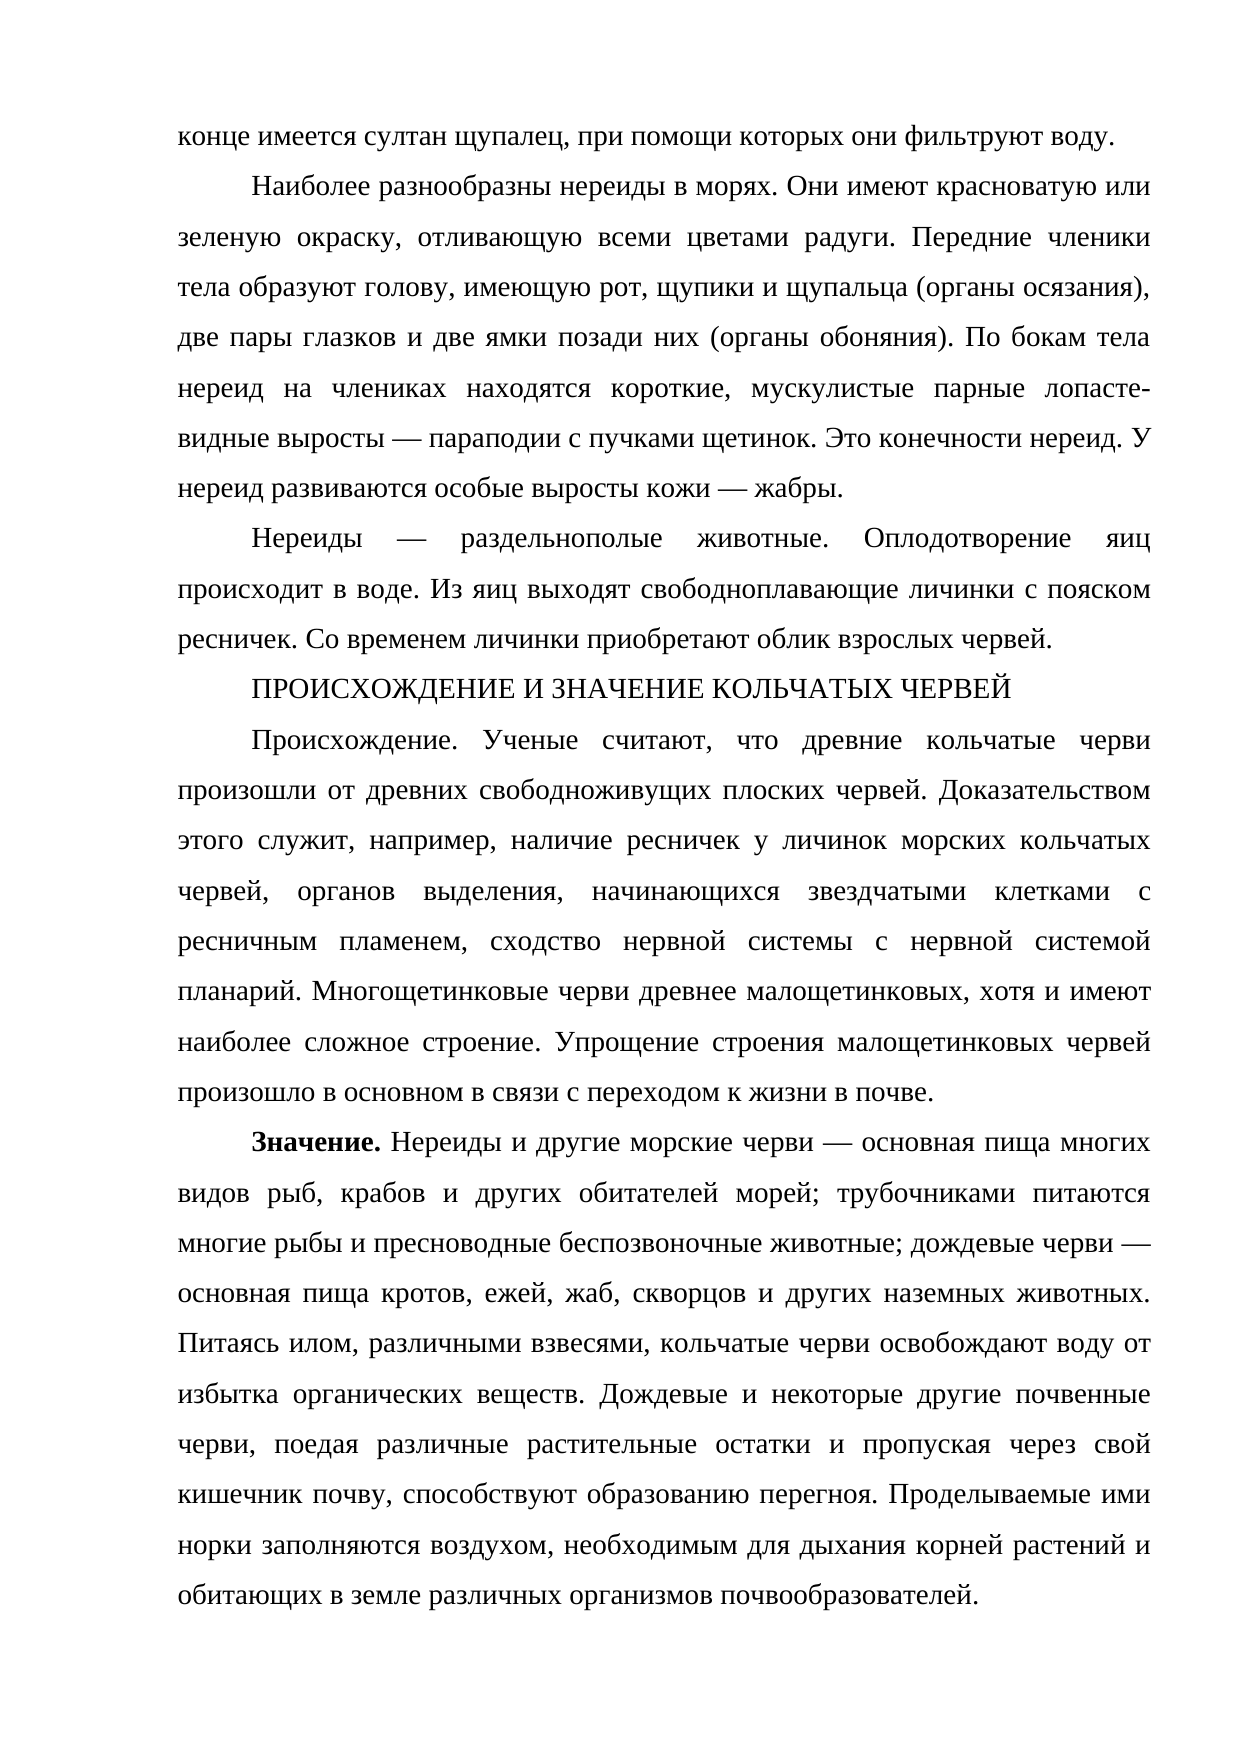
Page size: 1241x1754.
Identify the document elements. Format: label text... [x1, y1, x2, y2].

text Происхождение. Ученые считают, что древние кольчатые черви произошли от древних свободноживущих плоских червей. Доказательством этого служит, например, наличие ресничек у личинок морских кольчатых червей, органов выделения, начинающихся звездчатыми клетками с ресничным пламенем, сходство нервной системы с нервной системой планарий. Многощетинковые черви древнее малощетинковых, хотя и имеют наиболее сложное строение. Упрощение строения малощетинковых червей произошло в основном в связи с переходом к жизни в почве. [177, 722, 1152, 1108]
text Наиболее разнообразны нереиды в морях. Они имеют красноватую или зеленую окраску, отливающую всеми цветами радуги. Передние членики тела образуют голову, имеющую рот, щупики и щупальца (органы осязания), две пары глазков и две ямки позади них (органы обоняния). По бокам тела нереид на члениках находятся короткие, мускулистые парные лопасте-видные выросты — параподии с пучками щетинок. Это конечности нереид. У нереид развиваются особые выросты кожи — жабры. [177, 168, 1152, 504]
text ПРОИСХОЖДЕНИЕ И ЗНАЧЕНИЕ КОЛЬЧАТЫХ ЧЕРВЕЙ [177, 672, 1152, 705]
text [177, 118, 1152, 152]
text Значение. Нереиды и другие морские черви — основная пища многих видов рыб, крабов и других обитателей морей; трубочниками питаются многие рыбы и пресноводные беспозвоночные животные; дождевые черви — основная пища кротов, ежей, жаб, скворцов и других наземных животных. Питаясь илом, различными взвесями, кольчатые черви освобождают воду от избытка органических веществ. Дождевые и некоторые другие почвенные черви, поедая различные растительные остатки и пропуская через свой кишечник почву, способствуют образованию перегноя. Проделываемые ими норки заполняются воздухом, необходимым для дыхания корней растений и обитающих в земле различных организмов почвообразователей. [177, 1124, 1152, 1611]
text Нереиды — раздельнополые животные. Оплодотворение яиц происходит в воде. Из яиц выходят свободноплавающие личинки с пояском ресничек. Со временем личинки приобретают облик взрослых червей. [177, 521, 1152, 655]
